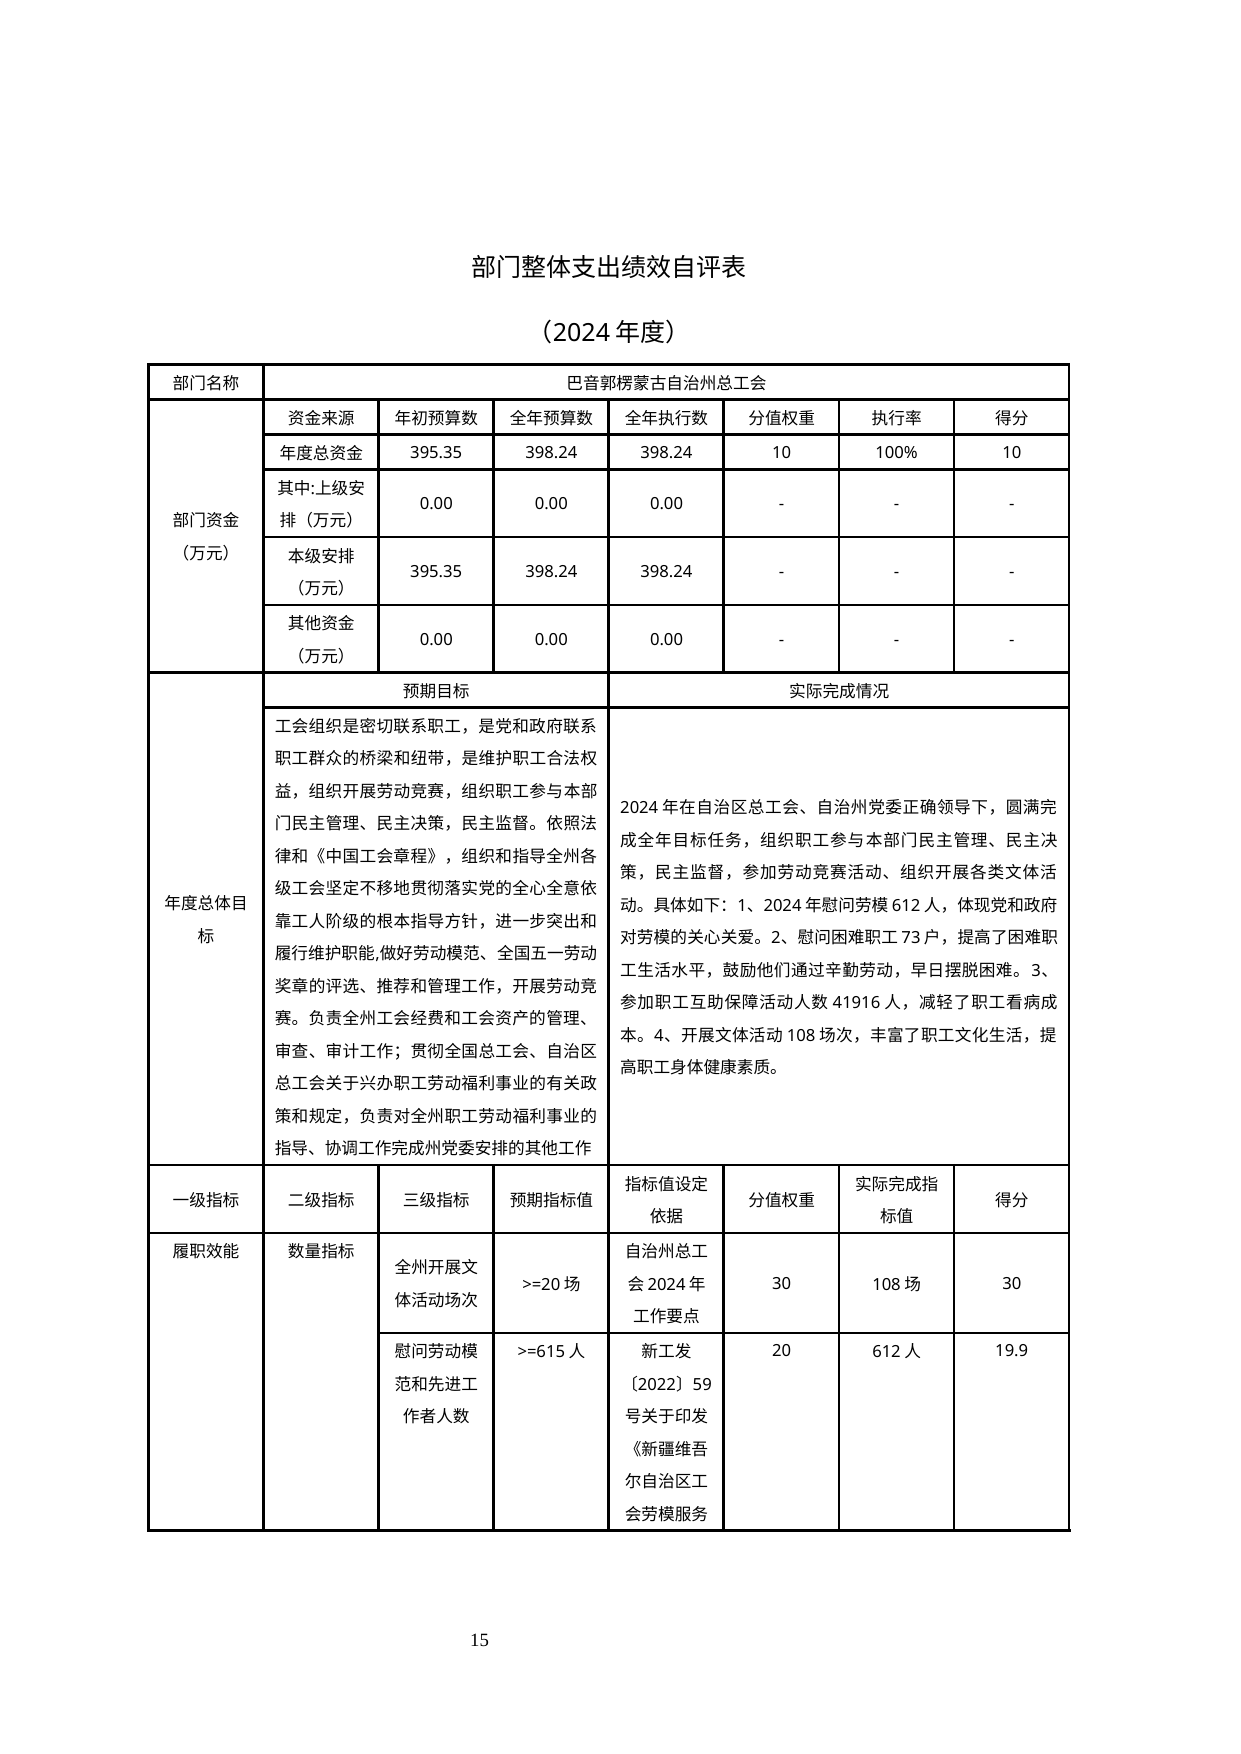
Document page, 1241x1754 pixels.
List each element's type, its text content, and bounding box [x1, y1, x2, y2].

table_cell 部门资金（万元） [150, 401, 262, 671]
table_cell 自治州总工会2024年工作要点 [610, 1234, 722, 1331]
table_cell 2024年在自治区总工会、自治州党委正确领导下，圆满完成全年目标任务，组织职工参与本部门民主管理、民主决策，民主监督，参加劳动竞赛活动、组织开展各类文体活动。具体如下：1、2024年慰问劳模612人，体现党和政府对劳模的关心关爱。2、慰问困难职工73户，提高了困难职工生活水平，鼓励他们通过辛勤劳动，早日摆脱困难。3、参加职工互助保障活动人数41916人，减轻了职工看病成本。4、开展文体活动108场次，丰富了职工文化生活，提高职工身体健康素质。 [610, 709, 1068, 1164]
table_cell 年度总体目标 [150, 674, 262, 1164]
table_cell - [840, 606, 953, 671]
table_cell 工会组织是密切联系职工，是党和政府联系职工群众的桥梁和纽带，是维护职工合法权益，组织开展劳动竞赛，组织职工参与本部门民主管理、民主决策，民主监督。依照法律和《中国工会章程》，组织和指导全州各级工会坚定不移地贯彻落实党的全心全意依靠工人阶级的根本指导方针，进一步突出和履行维护职能,做好劳动模范、全国五一劳动奖章的评选、推荐和管理工作，开展劳动竞赛。负责全州工会经费和工会资产的管理、审查、审计工作；贯彻全国总工会、自治区总工会关于兴办职工劳动福利事业的有关政策和规定，负责对全州职工劳动福利事业的指导、协调工作完成州党委安排的其他工作 [265, 709, 607, 1164]
table_cell 0.00 [610, 471, 722, 536]
table_cell 资金来源 [265, 401, 377, 433]
table_cell 全州开展文体活动场次 [380, 1234, 492, 1331]
table_cell 395.35 [380, 538, 492, 603]
table_header 部门整体支出绩效自评表 [148, 233, 1069, 298]
table_cell 实际完成情况 [610, 674, 1068, 706]
table_cell 数量指标 [265, 1234, 377, 1529]
table_cell 得分 [955, 401, 1068, 433]
table_cell - [840, 538, 953, 603]
table_cell 30 [955, 1234, 1068, 1331]
table_cell - [725, 538, 838, 603]
table_cell 年度总资金 [265, 436, 377, 468]
table_cell 全年执行数 [610, 401, 722, 433]
table_cell 100% [840, 436, 953, 468]
table_cell - [955, 606, 1068, 671]
table_cell 预期指标值 [495, 1166, 607, 1231]
table_cell 10 [725, 436, 838, 468]
table_cell 一级指标 [150, 1166, 262, 1231]
table_cell >=615人 [495, 1334, 607, 1529]
table_cell 398.24 [495, 436, 607, 468]
table_cell 398.24 [495, 538, 607, 603]
table_cell 108场 [840, 1234, 953, 1331]
table_cell 19.9 [955, 1334, 1068, 1529]
table_cell （2024年度） [148, 298, 1069, 363]
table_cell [610, 1334, 722, 1529]
table_cell 分值权重 [725, 1166, 838, 1231]
table_cell 0.00 [380, 471, 492, 536]
table_cell 预期目标 [265, 674, 607, 706]
table_cell - [725, 471, 838, 536]
table_cell 20 [725, 1334, 838, 1529]
table_cell 其中:上级安排（万元） [265, 471, 377, 536]
table_cell >=20场 [495, 1234, 607, 1331]
table_cell 年初预算数 [380, 401, 492, 433]
table_cell 612人 [840, 1334, 953, 1529]
table_cell 慰问劳动模范和先进工作者人数 [380, 1334, 492, 1529]
table_cell 10 [955, 436, 1068, 468]
table_cell 30 [725, 1234, 838, 1331]
table_cell 本级安排（万元） [265, 538, 377, 603]
table_cell 三级指标 [380, 1166, 492, 1231]
table_cell 巴音郭楞蒙古自治州总工会 [265, 366, 1068, 398]
table_cell 0.00 [495, 471, 607, 536]
table_cell 实际完成指标值 [840, 1166, 953, 1231]
table_cell 其他资金（万元） [265, 606, 377, 671]
table_cell 398.24 [610, 538, 722, 603]
table_cell - [955, 538, 1068, 603]
table_cell 二级指标 [265, 1166, 377, 1231]
table_cell - [725, 606, 838, 671]
table_cell 部门名称 [150, 366, 262, 398]
table_cell 履职效能 [150, 1234, 262, 1529]
table_cell 分值权重 [725, 401, 838, 433]
table_cell 398.24 [610, 436, 722, 468]
table_cell 0.00 [610, 606, 722, 671]
table_cell 0.00 [380, 606, 492, 671]
table_cell 得分 [955, 1166, 1068, 1231]
table_cell - [840, 471, 953, 536]
table_cell 0.00 [495, 606, 607, 671]
table_cell 执行率 [840, 401, 953, 433]
table_cell - [955, 471, 1068, 536]
table_cell 395.35 [380, 436, 492, 468]
table_cell 全年预算数 [495, 401, 607, 433]
table_cell 指标值设定依据 [610, 1166, 722, 1231]
